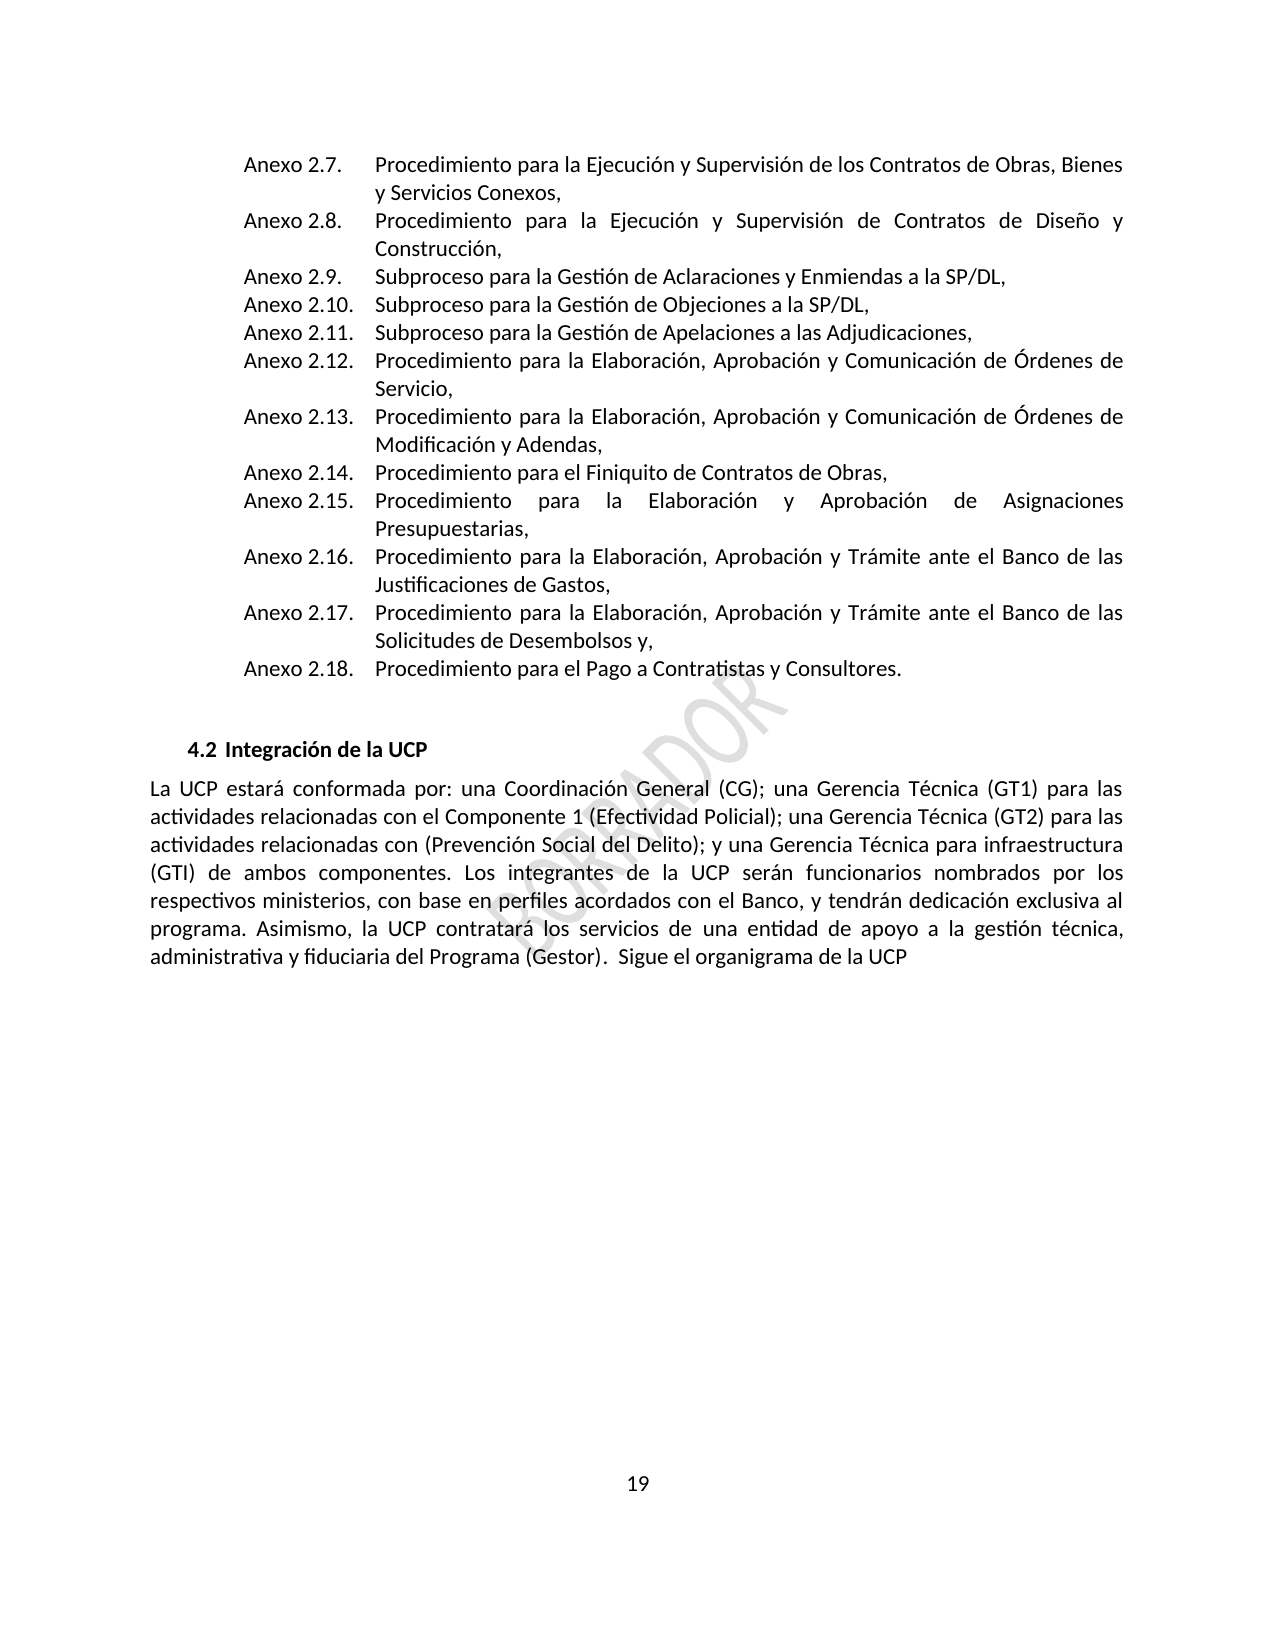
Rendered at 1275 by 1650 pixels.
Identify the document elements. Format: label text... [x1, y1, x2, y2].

list Subproceso para la Gestión de Aclaraciones y Enmiendas a la SP/DL, [244, 262, 1125, 290]
list Procedimiento para la Elaboración, Aprobación y Trámite ante el Banco de las Solicitudes de Desembolsos y, [244, 598, 1125, 654]
list Procedimiento para la Elaboración, Aprobación y Comunicación de Órdenes de Servicio, [244, 346, 1125, 402]
list Procedimiento para la Elaboración y Aprobación de Asignaciones Presupuestarias, [244, 486, 1125, 542]
text La UCP estará conformada por: una Coordinación General (CG); una Gerencia Técnica (GT1) para las actividades relacionadas con el Componente 1 (Efectividad Policial); una Gerencia Técnica (GT2) para las actividades relacionadas con (Prevención Social del Delito); y una Gerencia Técnica para infraestructura (GTI) de ambos componentes. Los integrantes de la UCP serán funcionarios nombrados por los respectivos ministerios, con base en perfiles acordados con el Banco, y tendrán dedicación exclusiva al programa. Asimismo, la UCP contratará los servicios de una entidad de apoyo a la gestión técnica, administrativa y fiduciaria del Programa (Gestor). Sigue el organigrama de la UCP [150, 774, 1125, 970]
list Procedimiento para la Ejecución y Supervisión de los Contratos de Obras, Bienes y Servicios Conexos, [244, 150, 1125, 206]
list Procedimiento para la Elaboración, Aprobación y Comunicación de Órdenes de Modificación y Adendas, [244, 402, 1125, 458]
list Subproceso para la Gestión de Objeciones a la SP/DL, [244, 290, 1125, 318]
list Procedimiento para la Elaboración, Aprobación y Trámite ante el Banco de las Justificaciones de Gastos, [244, 542, 1125, 598]
list Procedimiento para el Finiquito de Contratos de Obras, [244, 458, 1125, 486]
list Subproceso para la Gestión de Apelaciones a las Adjudicaciones, [244, 318, 1125, 346]
list Procedimiento para la Ejecución y Supervisión de Contratos de Diseño y Construcción, [244, 206, 1125, 262]
subtitle Integración de la UCP [187, 735, 1125, 763]
list Procedimiento para el Pago a Contratistas y Consultores. [244, 654, 1125, 682]
